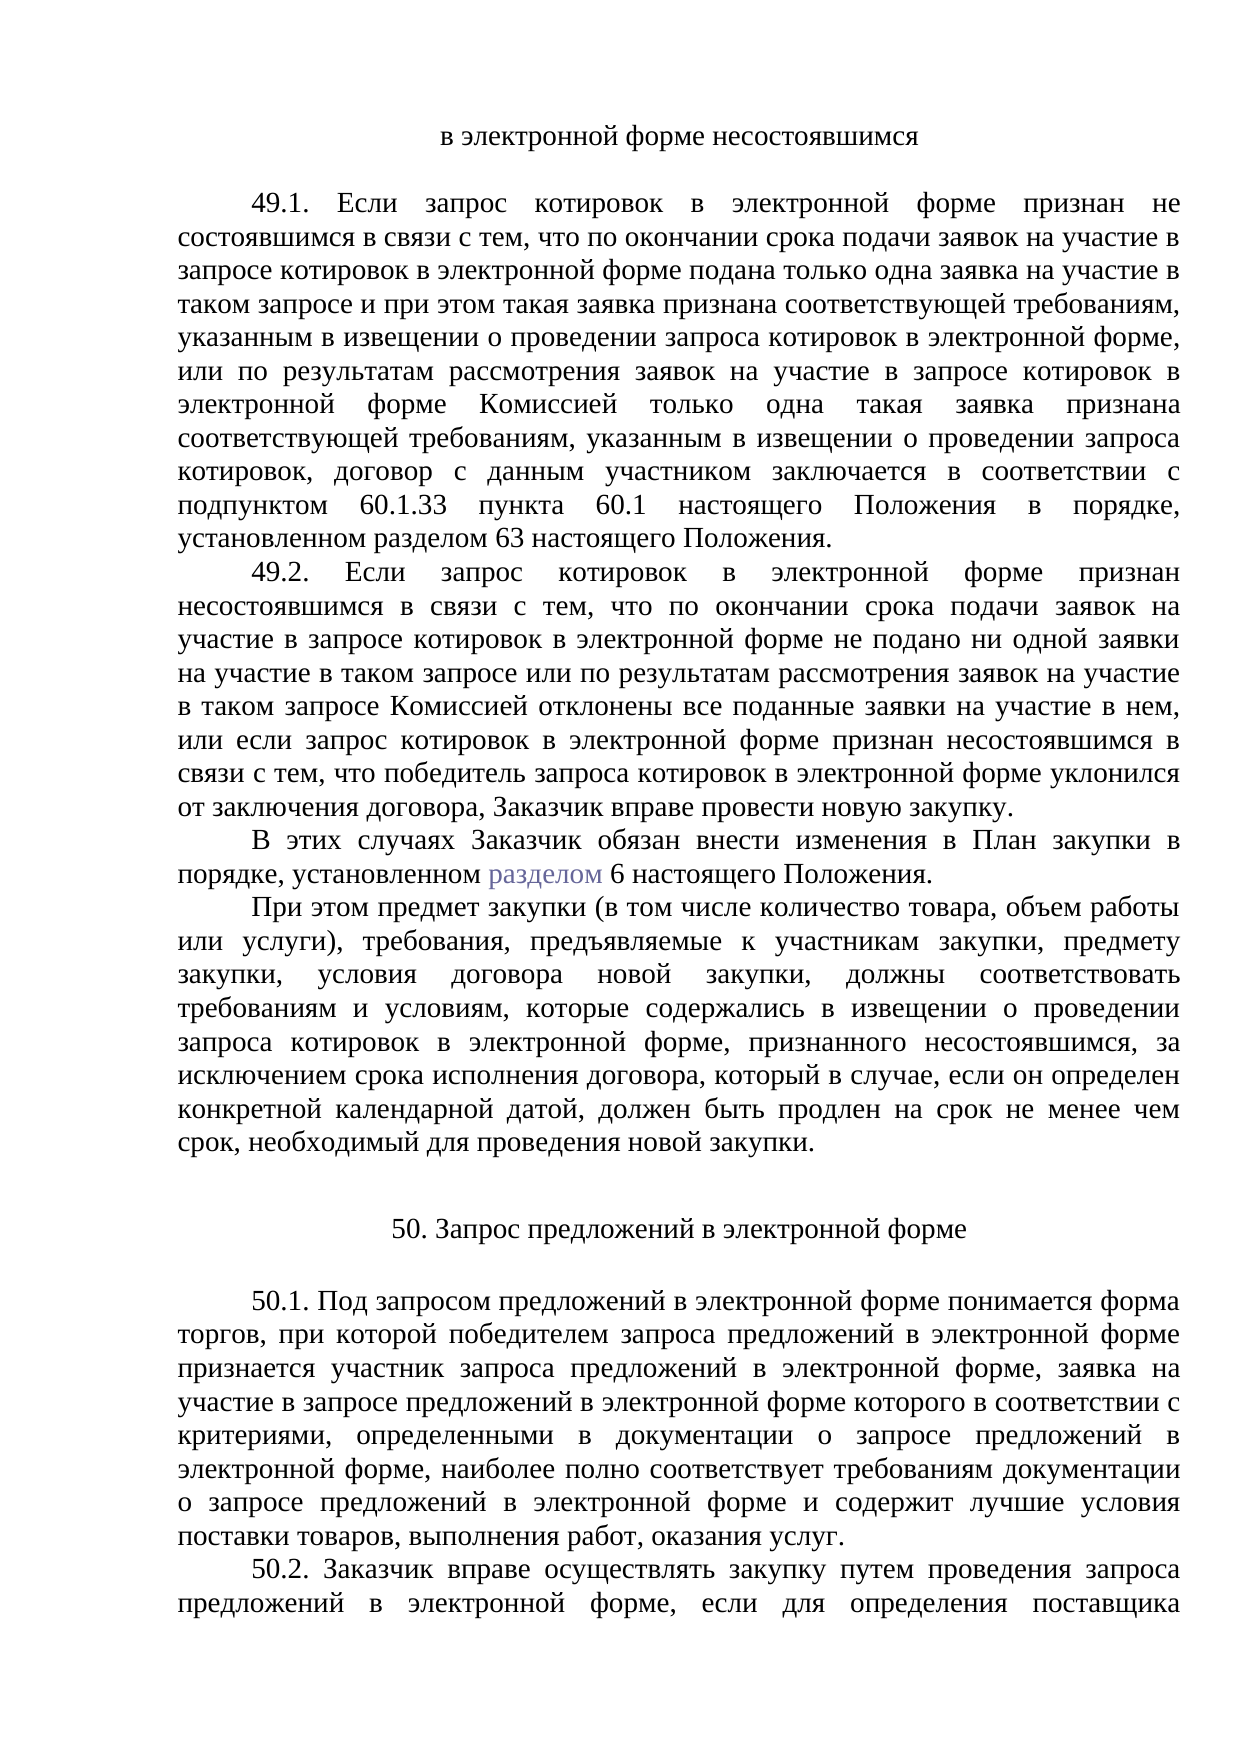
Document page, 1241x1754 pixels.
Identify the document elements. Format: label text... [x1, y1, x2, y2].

text 50. Запрос предложений в электронной форме [177, 1211, 1181, 1244]
list 49.1. Если запрос котировок в электронной форме признан не состоявшимся в связи с тем, что по окончании срока подачи заявок на участие в запросе котировок в электронной форме подана только одна заявка на участие в таком запросе и при этом такая заявка признана соответствующей требованиям, указанным в извещении о проведении запроса котировок в электронной форме, или по результатам рассмотрения заявок на участие в запросе котировок в электронной форме Комиссией только одна такая заявка признана соответствующей требованиям, указанным в извещении о проведении запроса котировок, договор с данным участником заключается в соответствии с подпунктом 60.1.33 пункта 60.1 настоящего Положения в порядке, установленном разделом 63 настоящего Положения. [177, 185, 1181, 554]
text 49.2. Если запрос котировок в электронной форме признан несостоявшимся в связи с тем, что по окончании срока подачи заявок на участие в запросе котировок в электронной форме не подано ни одной заявки на участие в таком запросе или по результатам рассмотрения заявок на участие в таком запросе Комиссией отклонены все поданные заявки на участие в нем, или если запрос котировок в электронной форме признан несостоявшимся в связи с тем, что победитель запроса котировок в электронной форме уклонился от заключения договора, Заказчик вправе провести новую закупку. [177, 554, 1181, 822]
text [177, 1551, 1181, 1618]
text 50.1. Под запросом предложений в электронной форме понимается форма торгов, при которой победителем запроса предложений в электронной форме признается участник запроса предложений в электронной форме, заявка на участие в запросе предложений в электронной форме которого в соответствии с критериями, определенными в документации о запросе предложений в электронной форме, наиболее полно соответствует требованиям документации о запросе предложений в электронной форме и содержит лучшие условия поставки товаров, выполнения работ, оказания услуг. [177, 1283, 1181, 1551]
text В этих случаях Заказчик обязан внести изменения в План закупки в порядке, установленном разделом 6 настоящего Положения. [177, 822, 1181, 889]
text При этом предмет закупки (в том числе количество товара, объем работы или услуги), требования, предъявляемые к участникам закупки, предмету закупки, условия договора новой закупки, должны соответствовать требованиям и условиям, которые содержались в извещении о проведении запроса котировок в электронной форме, признанного несостоявшимся, за исключением срока исполнения договора, который в случае, если он определен конкретной календарной датой, должен быть продлен на срок не менее чем срок, необходимый для проведения новой закупки. [177, 889, 1181, 1158]
text в электронной форме несостоявшимся [177, 118, 1181, 152]
